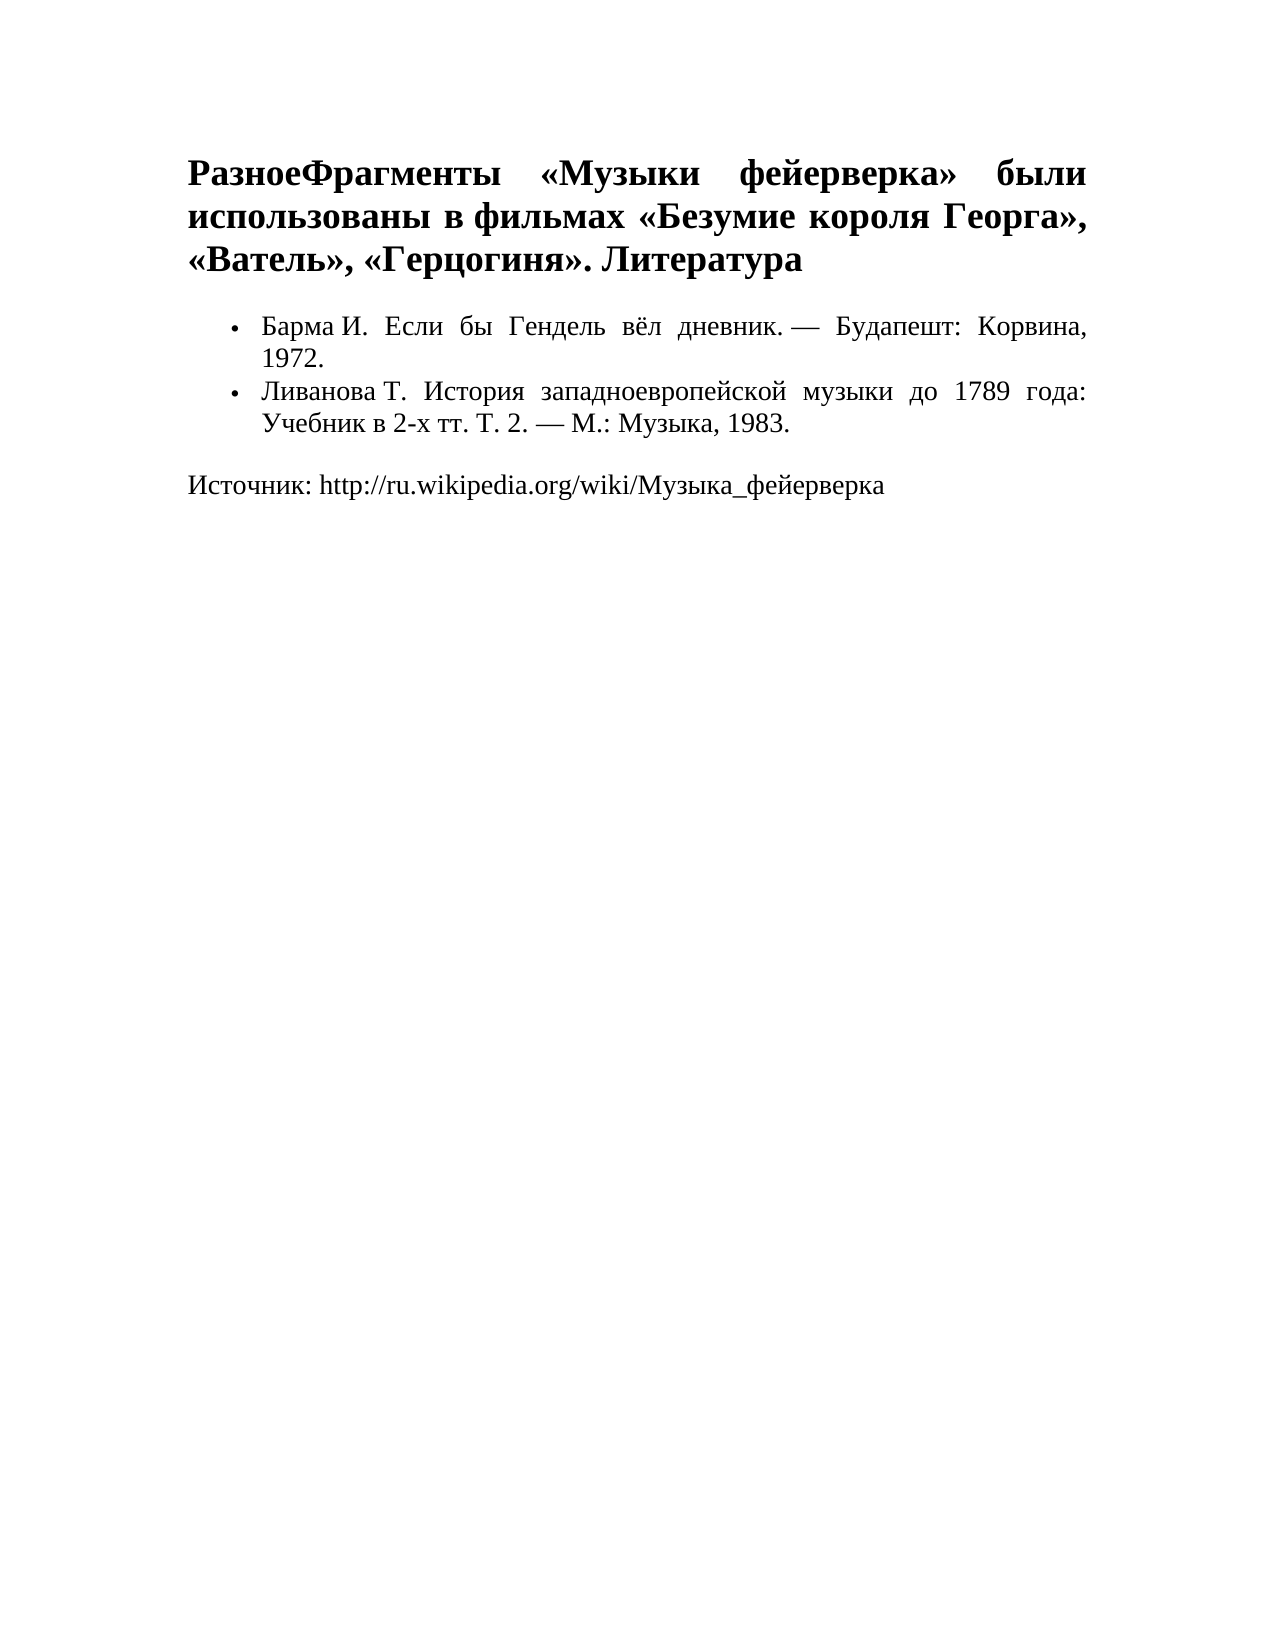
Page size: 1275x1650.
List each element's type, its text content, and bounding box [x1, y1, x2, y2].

list РазноеФрагменты «Музыки фейерверка» были использованы в фильмах «Безумие короля Георга», «Ватель», «Герцогиня». Литература [187, 150, 1087, 279]
list Барма И. Если бы Гендель вёл дневник. — Будапешт: Корвина, 1972. [232, 309, 1087, 374]
text Источник: http://ru.wikipedia.org/wiki/Музыка_фейерверка [187, 468, 1087, 500]
list Ливанова Т. История западноевропейской музыки до 1789 года: Учебник в 2-х тт. Т. 2. — М.: Музыка, 1983. [232, 374, 1087, 438]
